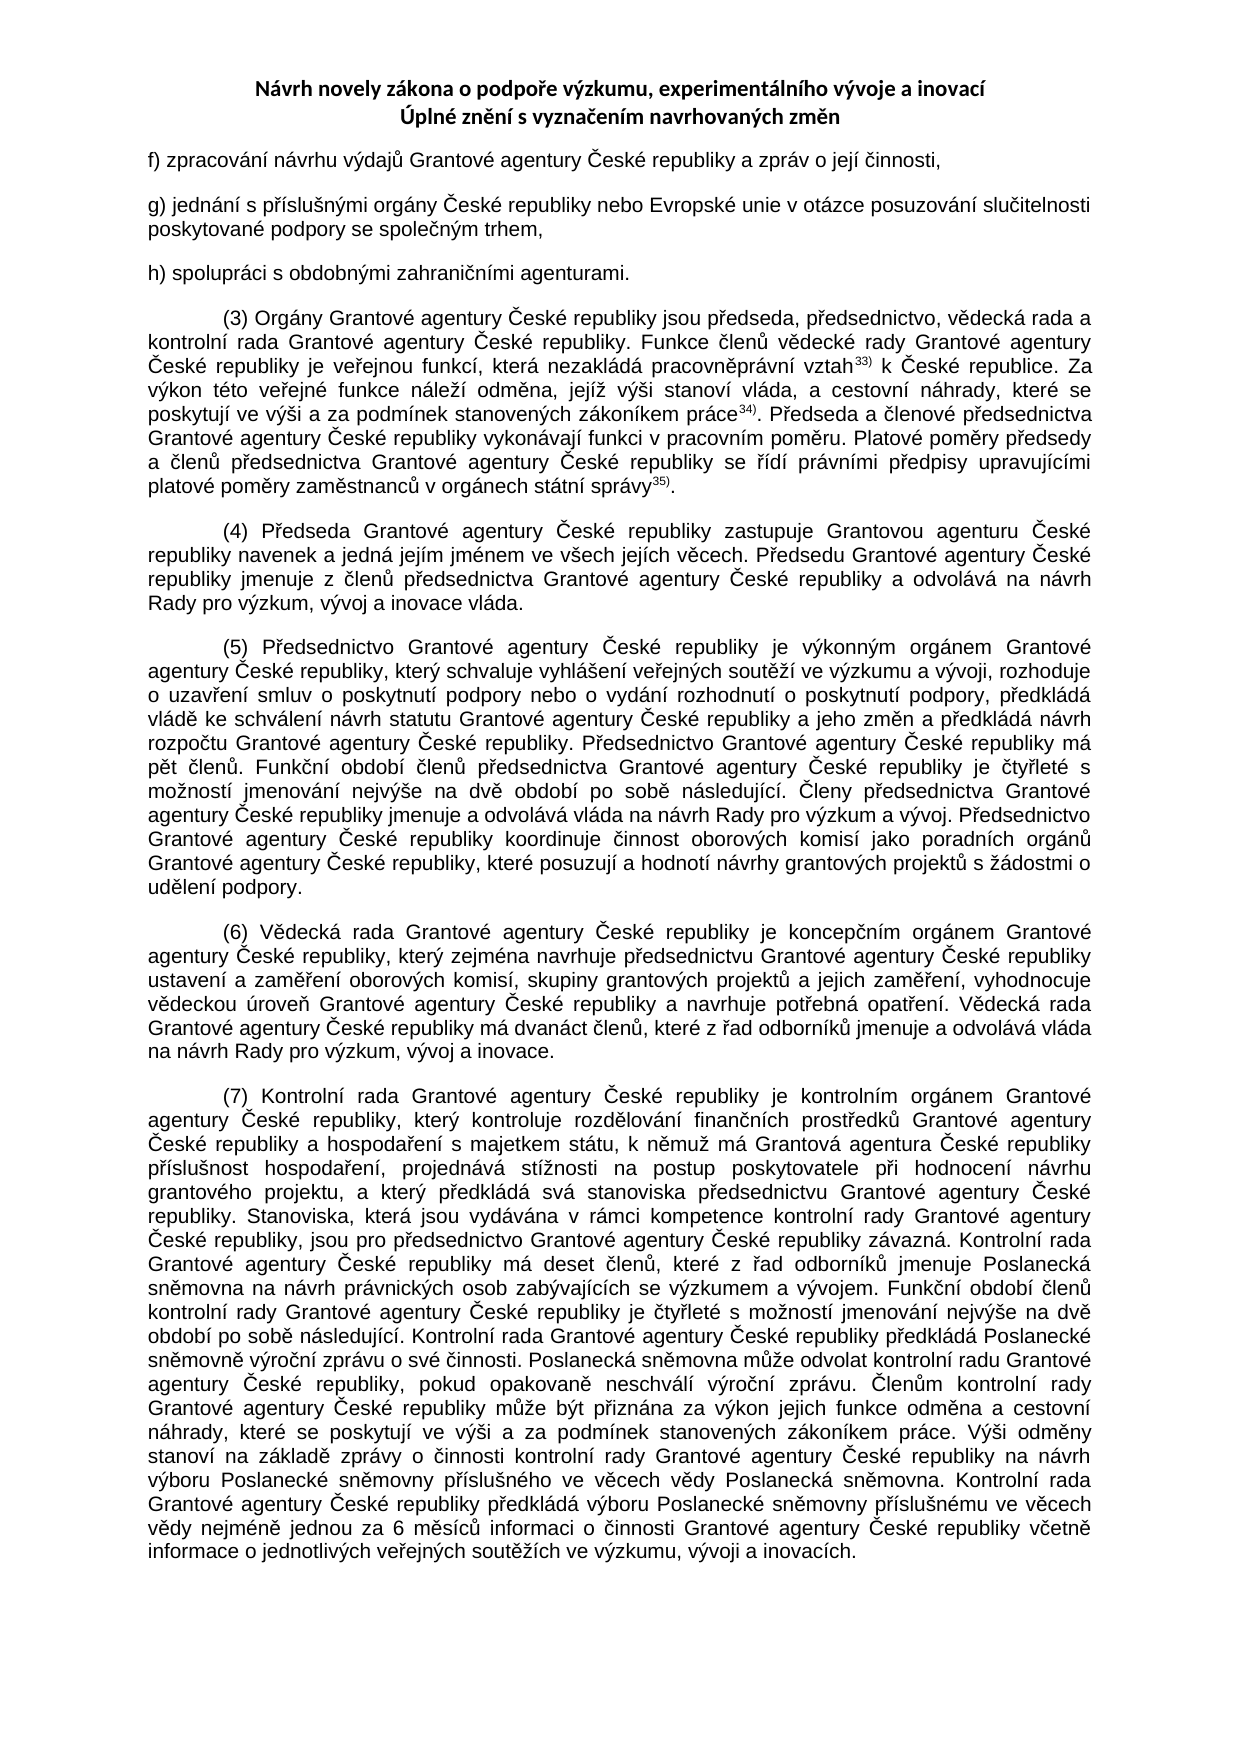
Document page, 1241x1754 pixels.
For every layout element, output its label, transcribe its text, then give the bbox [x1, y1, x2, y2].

text (6) Vědecká rada Grantové agentury České republiky je koncepčním orgánem Grantové agentury České republiky, který zejména navrhuje předsednictvu Grantové agentury České republiky ustavení a zaměření oborových komisí, skupiny grantových projektů a jejich zaměření, vyhodnocuje vědeckou úroveň Grantové agentury České republiky a navrhuje potřebná opatření. Vědecká rada Grantové agentury České republiky má dvanáct členů, které z řad odborníků jmenuje a odvolává vláda na návrh Rady pro výzkum, vývoj a inovace. [148, 919, 1092, 1063]
text f) zpracování návrhu výdajů Grantové agentury České republiky a zpráv o její činnosti, [148, 148, 1092, 172]
text (5) Předsednictvo Grantové agentury České republiky je výkonným orgánem Grantové agentury České republiky, který schvaluje vyhlášení veřejných soutěží ve výzkumu a vývoji, rozhoduje o uzavření smluv o poskytnutí podpory nebo o vydání rozhodnutí o poskytnutí podpory, předkládá vládě ke schválení návrh statutu Grantové agentury České republiky a jeho změn a předkládá návrh rozpočtu Grantové agentury České republiky. Předsednictvo Grantové agentury České republiky má pět členů. Funkční období členů předsednictva Grantové agentury České republiky je čtyřleté s možností jmenování nejvýše na dvě období po sobě následující. Členy předsednictva Grantové agentury České republiky jmenuje a odvolává vláda na návrh Rady pro výzkum a vývoj. Předsednictvo Grantové agentury České republiky koordinuje činnost oborových komisí jako poradních orgánů Grantové agentury České republiky, které posuzují a hodnotí návrhy grantových projektů s žádostmi o udělení podpory. [148, 635, 1092, 899]
text g) jednání s příslušnými orgány České republiky nebo Evropské unie v otázce posuzování slučitelnosti poskytované podpory se společným trhem, [148, 192, 1092, 240]
text (3) Orgány Grantové agentury České republiky jsou předseda, předsednictvo, vědecká rada a kontrolní rada Grantové agentury České republiky. Funkce členů vědecké rady Grantové agentury České republiky je veřejnou funkcí, která nezakládá pracovněprávní vztah33) k České republice. Za výkon této veřejné funkce náleží odměna, jejíž výši stanoví vláda, a cestovní náhrady, které se poskytují ve výši a za podmínek stanovených zákoníkem práce34). Předseda a členové předsednictva Grantové agentury České republiky vykonávají funkci v pracovním poměru. Platové poměry předsedy a členů předsednictva Grantové agentury České republiky se řídí právními předpisy upravujícími platové poměry zaměstnanců v orgánech státní správy35). [148, 306, 1092, 498]
text h) spolupráci s obdobnými zahraničními agenturami. [148, 261, 1092, 285]
text (7) Kontrolní rada Grantové agentury České republiky je kontrolním orgánem Grantové agentury České republiky, který kontroluje rozdělování finančních prostředků Grantové agentury České republiky a hospodaření s majetkem státu, k němuž má Grantová agentura České republiky příslušnost hospodaření, projednává stížnosti na postup poskytovatele při hodnocení návrhu grantového projektu, a který předkládá svá stanoviska předsednictvu Grantové agentury České republiky. Stanoviska, která jsou vydávána v rámci kompetence kontrolní rady Grantové agentury České republiky, jsou pro předsednictvo Grantové agentury České republiky závazná. Kontrolní rada Grantové agentury České republiky má deset členů, které z řad odborníků jmenuje Poslanecká sněmovna na návrh právnických osob zabývajících se výzkumem a vývojem. Funkční období členů kontrolní rady Grantové agentury České republiky je čtyřleté s možností jmenování nejvýše na dvě období po sobě následující. Kontrolní rada Grantové agentury České republiky předkládá Poslanecké sněmovně výroční zprávu o své činnosti. Poslanecká sněmovna může odvolat kontrolní radu Grantové agentury České republiky, pokud opakovaně neschválí výroční zprávu. Členům kontrolní rady Grantové agentury České republiky může být přiznána za výkon jejich funkce odměna a cestovní náhrady, které se poskytují ve výši a za podmínek stanovených zákoníkem práce. Výši odměny stanoví na základě zprávy o činnosti kontrolní rady Grantové agentury České republiky na návrh výboru Poslanecké sněmovny příslušného ve věcech vědy Poslanecká sněmovna. Kontrolní rada Grantové agentury České republiky předkládá výboru Poslanecké sněmovny příslušnému ve věcech vědy nejméně jednou za 6 měsíců informaci o činnosti Grantové agentury České republiky včetně informace o jednotlivých veřejných soutěžích ve výzkumu, vývoji a inovacích. [148, 1084, 1092, 1563]
text (4) Předseda Grantové agentury České republiky zastupuje Grantovou agenturu České republiky navenek a jedná jejím jménem ve všech jejích věcech. Předsedu Grantové agentury České republiky jmenuje z členů předsednictva Grantové agentury České republiky a odvolává na návrh Rady pro výzkum, vývoj a inovace vláda. [148, 518, 1092, 614]
